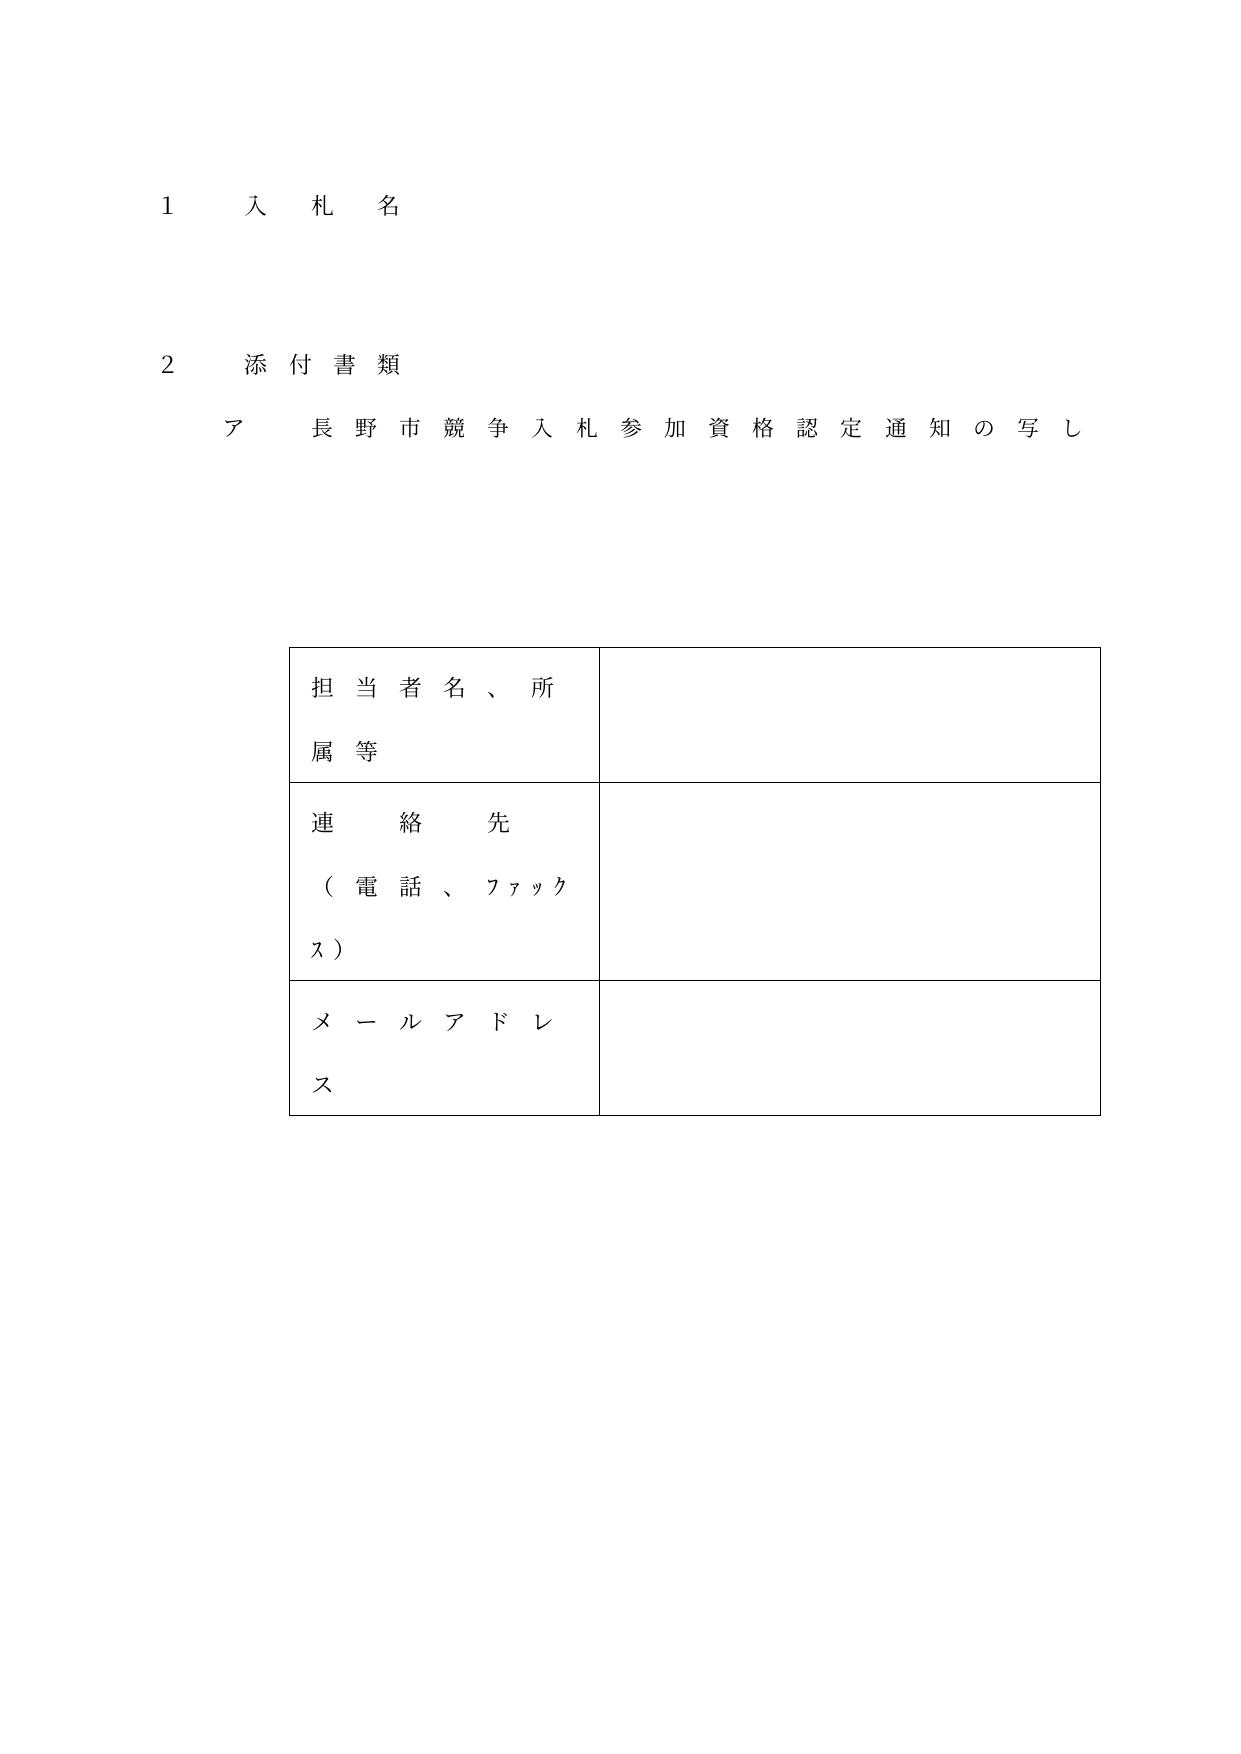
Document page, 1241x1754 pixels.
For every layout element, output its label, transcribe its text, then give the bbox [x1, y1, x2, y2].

text ア 長野市競争入札参加資格認定通知の写し [156, 395, 1084, 458]
table_cell 連 絡 先（電話、ﾌｧｯｸｽ） [290, 783, 599, 980]
table_header 担当者名、所属等 [290, 648, 599, 782]
text ２ 添付書類 [156, 331, 1084, 395]
table_cell [600, 783, 1100, 980]
text １ 入 札 名 [156, 173, 1084, 236]
table_cell メールアドレス [290, 981, 599, 1115]
table_cell [600, 981, 1100, 1115]
table_header [600, 648, 1100, 782]
